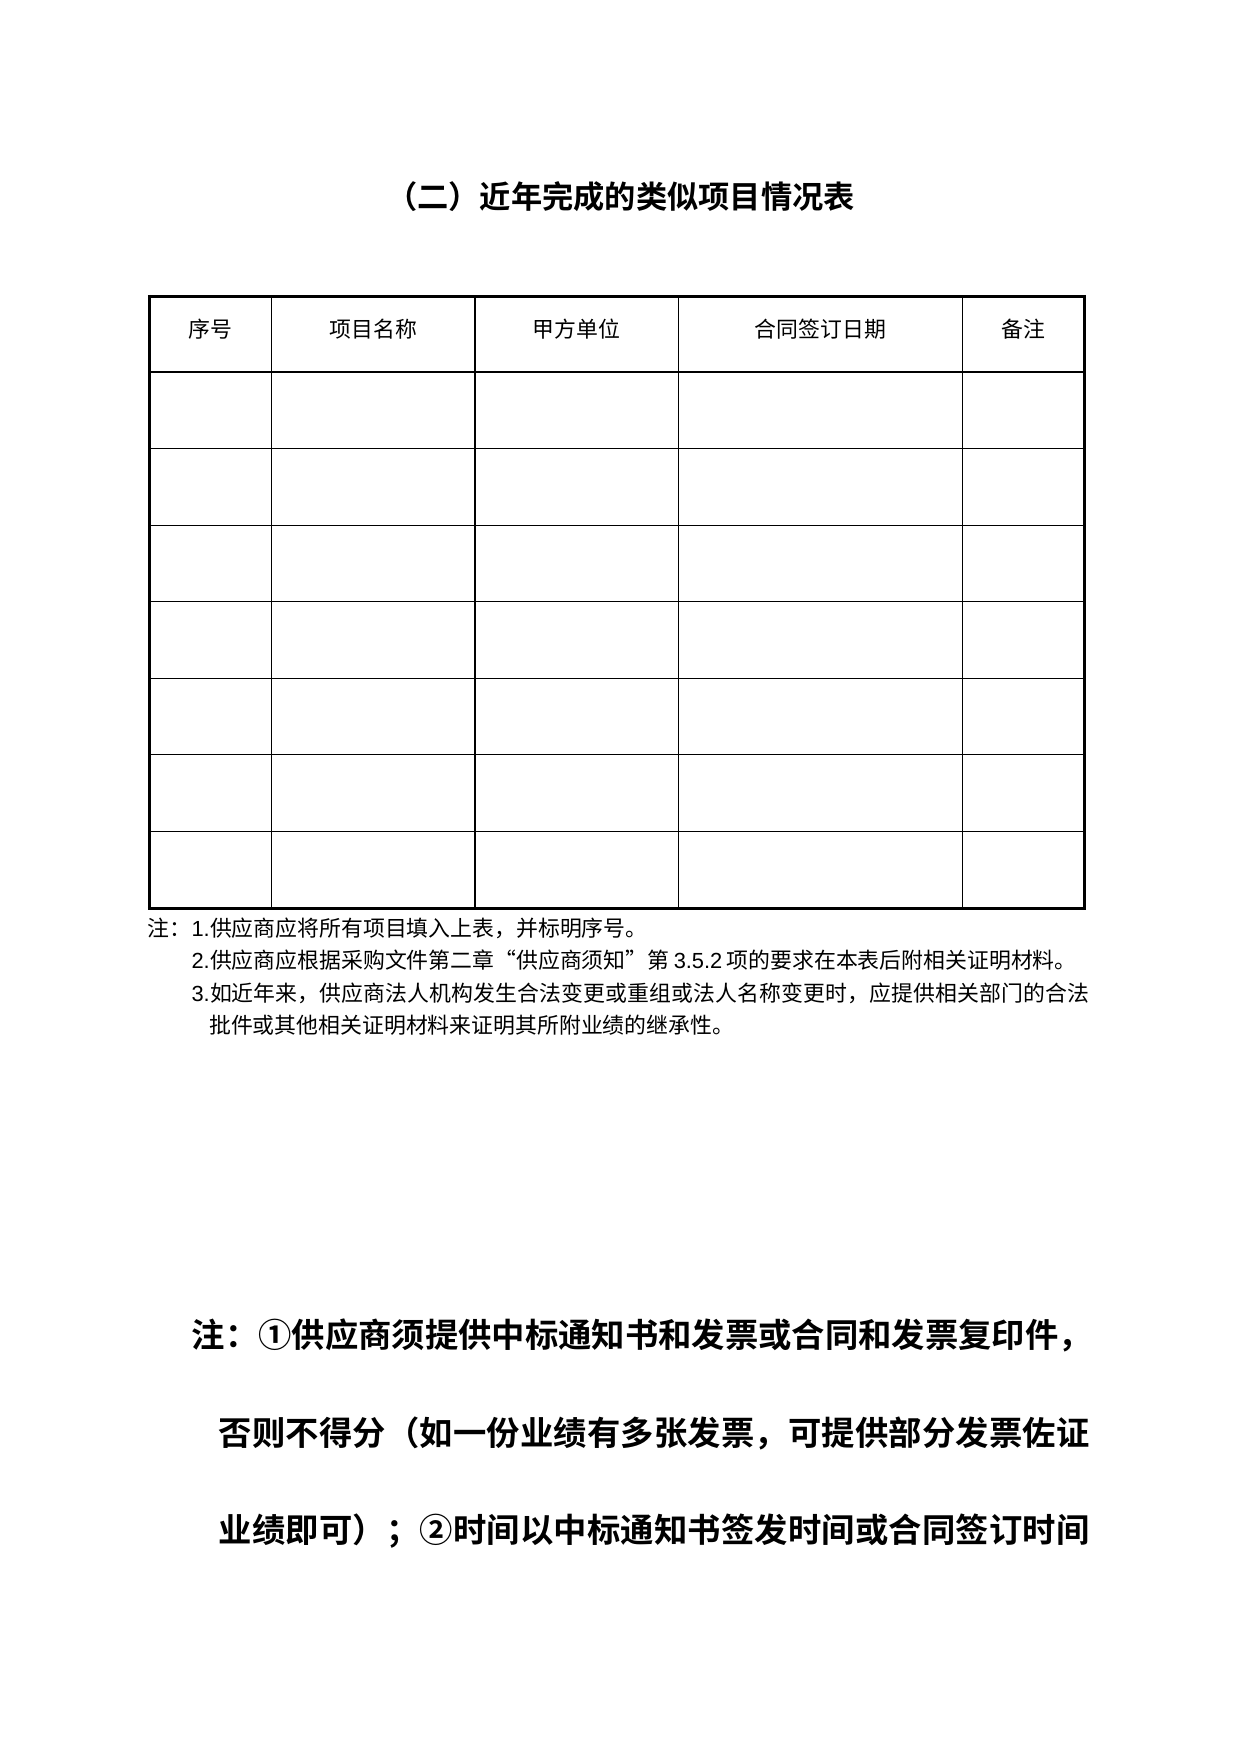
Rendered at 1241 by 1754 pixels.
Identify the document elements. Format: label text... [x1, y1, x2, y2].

table_cell [476, 832, 678, 907]
table_cell [679, 832, 962, 907]
table_header 序号 [151, 298, 271, 371]
table_cell [272, 832, 474, 907]
table_cell [963, 602, 1083, 678]
table_cell [151, 373, 271, 448]
table_header 甲方单位 [476, 298, 678, 371]
table_cell [151, 526, 271, 601]
table_cell [476, 755, 678, 831]
table_cell [679, 602, 962, 678]
table_cell [963, 679, 1083, 754]
table_header 项目名称 [272, 298, 474, 371]
table_cell [272, 602, 474, 678]
table_cell [151, 679, 271, 754]
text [191, 1300, 1092, 1560]
table_cell [476, 679, 678, 754]
table_cell [679, 449, 962, 524]
table_cell [476, 602, 678, 678]
table_cell [272, 679, 474, 754]
text 2.供应商应根据采购文件第二章“供应商须知”第3.5.2项的要求在本表后附相关证明材料。 [191, 943, 1092, 975]
table_cell [151, 602, 271, 678]
table_cell [679, 755, 962, 831]
table_cell [963, 832, 1083, 907]
table_cell [272, 755, 474, 831]
table_cell [963, 373, 1083, 448]
table_cell [679, 373, 962, 448]
table_cell [963, 526, 1083, 601]
text （二）近年完成的类似项目情况表 [148, 162, 1092, 227]
table_cell [963, 449, 1083, 524]
table_cell [679, 679, 962, 754]
table_cell [272, 373, 474, 448]
table_cell [476, 526, 678, 601]
table_cell [476, 449, 678, 524]
table_cell [272, 449, 474, 524]
table_header 备注 [963, 298, 1083, 371]
table_header 合同签订日期 [679, 298, 962, 371]
table_cell [963, 755, 1083, 831]
table_cell [272, 526, 474, 601]
table_cell [151, 832, 271, 907]
table_cell [476, 373, 678, 448]
text 注：1.供应商应将所有项目填入上表，并标明序号。 [148, 910, 1092, 943]
table_cell [151, 755, 271, 831]
table_cell [151, 449, 271, 524]
text 3.如近年来，供应商法人机构发生合法变更或重组或法人名称变更时，应提供相关部门的合法批件或其他相关证明材料来证明其所附业绩的继承性。 [191, 975, 1092, 1040]
table_cell [679, 526, 962, 601]
